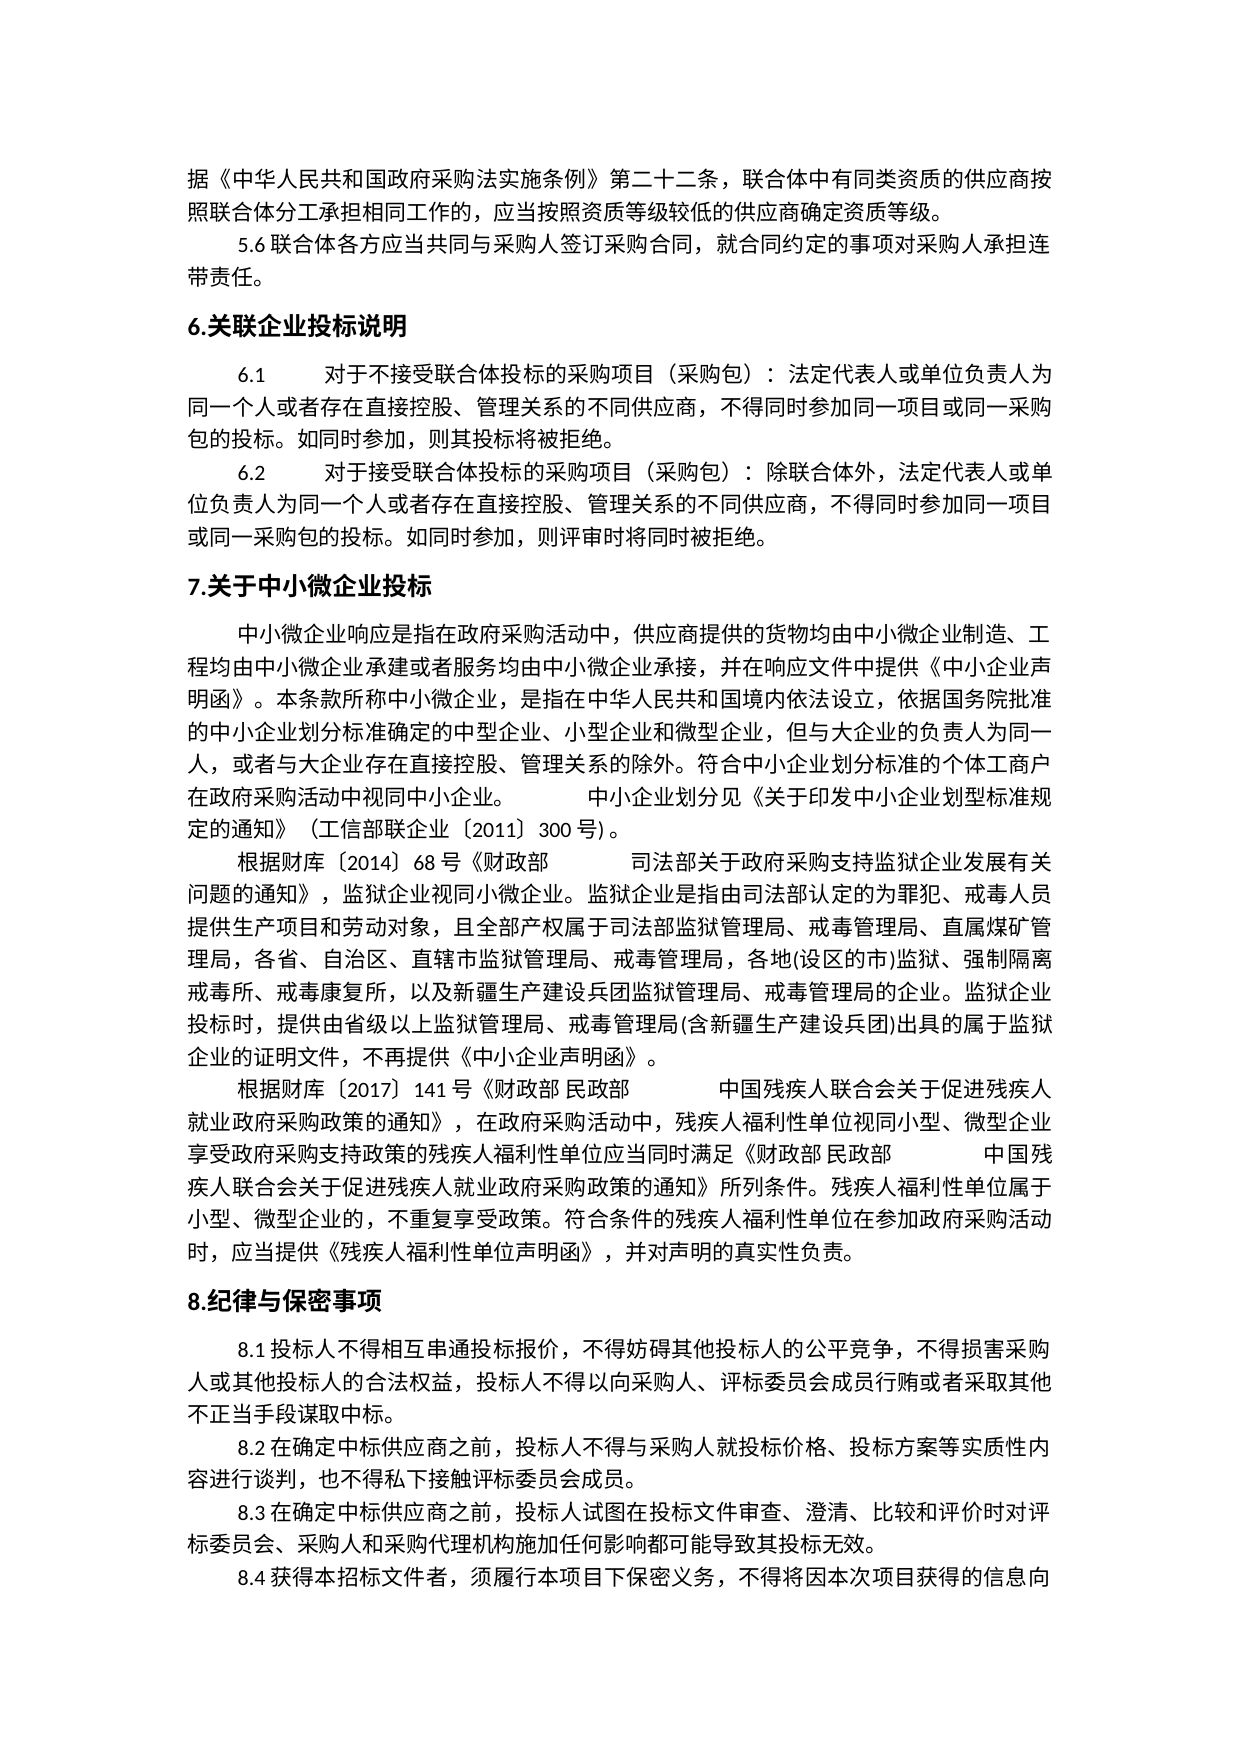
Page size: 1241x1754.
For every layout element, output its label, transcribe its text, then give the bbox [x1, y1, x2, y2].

text 根据财库〔2017〕141号《财政部 民政部 中国残疾人联合会关于促进残疾人就业政府采购政策的通知》，在政府采购活动中，残疾人福利性单位视同小型、微型企业，享受政府采购支持政策的残疾人福利性单位应当同时满足《财政部 民政部 中国残疾人联合会关于促进残疾人就业政府采购政策的通知》所列条件。残疾人福利性单位属于小型、微型企业的，不重复享受政策。符合条件的残疾人福利性单位在参加政府采购活动时，应当提供《残疾人福利性单位声明函》，并对声明的真实性负责。 [187, 1072, 1053, 1267]
text 5.6联合体各方应当共同与采购人签订采购合同，就合同约定的事项对采购人承担连带责任。 [187, 227, 1053, 292]
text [187, 162, 1053, 227]
text 8.3在确定中标供应商之前，投标人试图在投标文件审查、澄清、比较和评价时对评标委员会、采购人和采购代理机构施加任何影响都可能导致其投标无效。 [187, 1494, 1053, 1559]
text 6.2 对于接受联合体投标的采购项目（采购包）：除联合体外，法定代表人或单位负责人为同一个人或者存在直接控股、管理关系的不同供应商，不得同时参加同一项目或同一采购包的投标。如同时参加，则评审时将同时被拒绝。 [187, 454, 1053, 552]
text 8.2在确定中标供应商之前，投标人不得与采购人就投标价格、投标方案等实质性内容进行谈判，也不得私下接触评标委员会成员。 [187, 1429, 1053, 1494]
text 6.关联企业投标说明 [187, 292, 1053, 357]
text 6.1 对于不接受联合体投标的采购项目（采购包）：法定代表人或单位负责人为同一个人或者存在直接控股、管理关系的不同供应商，不得同时参加同一项目或同一采购包的投标。如同时参加，则其投标将被拒绝。 [187, 357, 1053, 454]
text 7.关于中小微企业投标 [187, 552, 1053, 617]
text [187, 1559, 1053, 1592]
text 8.纪律与保密事项 [187, 1267, 1053, 1332]
text 中小微企业响应是指在政府采购活动中，供应商提供的货物均由中小微企业制造、工程均由中小微企业承建或者服务均由中小微企业承接，并在响应文件中提供《中小企业声明函》。本条款所称中小微企业，是指在中华人民共和国境内依法设立，依据国务院批准的中小企业划分标准确定的中型企业、小型企业和微型企业，但与大企业的负责人为同一人，或者与大企业存在直接控股、管理关系的除外。符合中小企业划分标准的个体工商户，在政府采购活动中视同中小企业。 中小企业划分见《关于印发中小企业划型标准规定的通知》（工信部联企业〔2011〕300号) 。 [187, 617, 1053, 844]
text 根据财库〔2014〕68号《财政部 司法部关于政府采购支持监狱企业发展有关问题的通知》，监狱企业视同小微企业。监狱企业是指由司法部认定的为罪犯、戒毒人员提供生产项目和劳动对象，且全部产权属于司法部监狱管理局、戒毒管理局、直属煤矿管理局，各省、自治区、直辖市监狱管理局、戒毒管理局，各地(设区的市)监狱、强制隔离戒毒所、戒毒康复所，以及新疆生产建设兵团监狱管理局、戒毒管理局的企业。监狱企业投标时，提供由省级以上监狱管理局、戒毒管理局(含新疆生产建设兵团)出具的属于监狱企业的证明文件，不再提供《中小企业声明函》。 [187, 844, 1053, 1072]
text 8.1投标人不得相互串通投标报价，不得妨碍其他投标人的公平竞争，不得损害采购人或其他投标人的合法权益，投标人不得以向采购人、评标委员会成员行贿或者采取其他不正当手段谋取中标。 [187, 1332, 1053, 1429]
